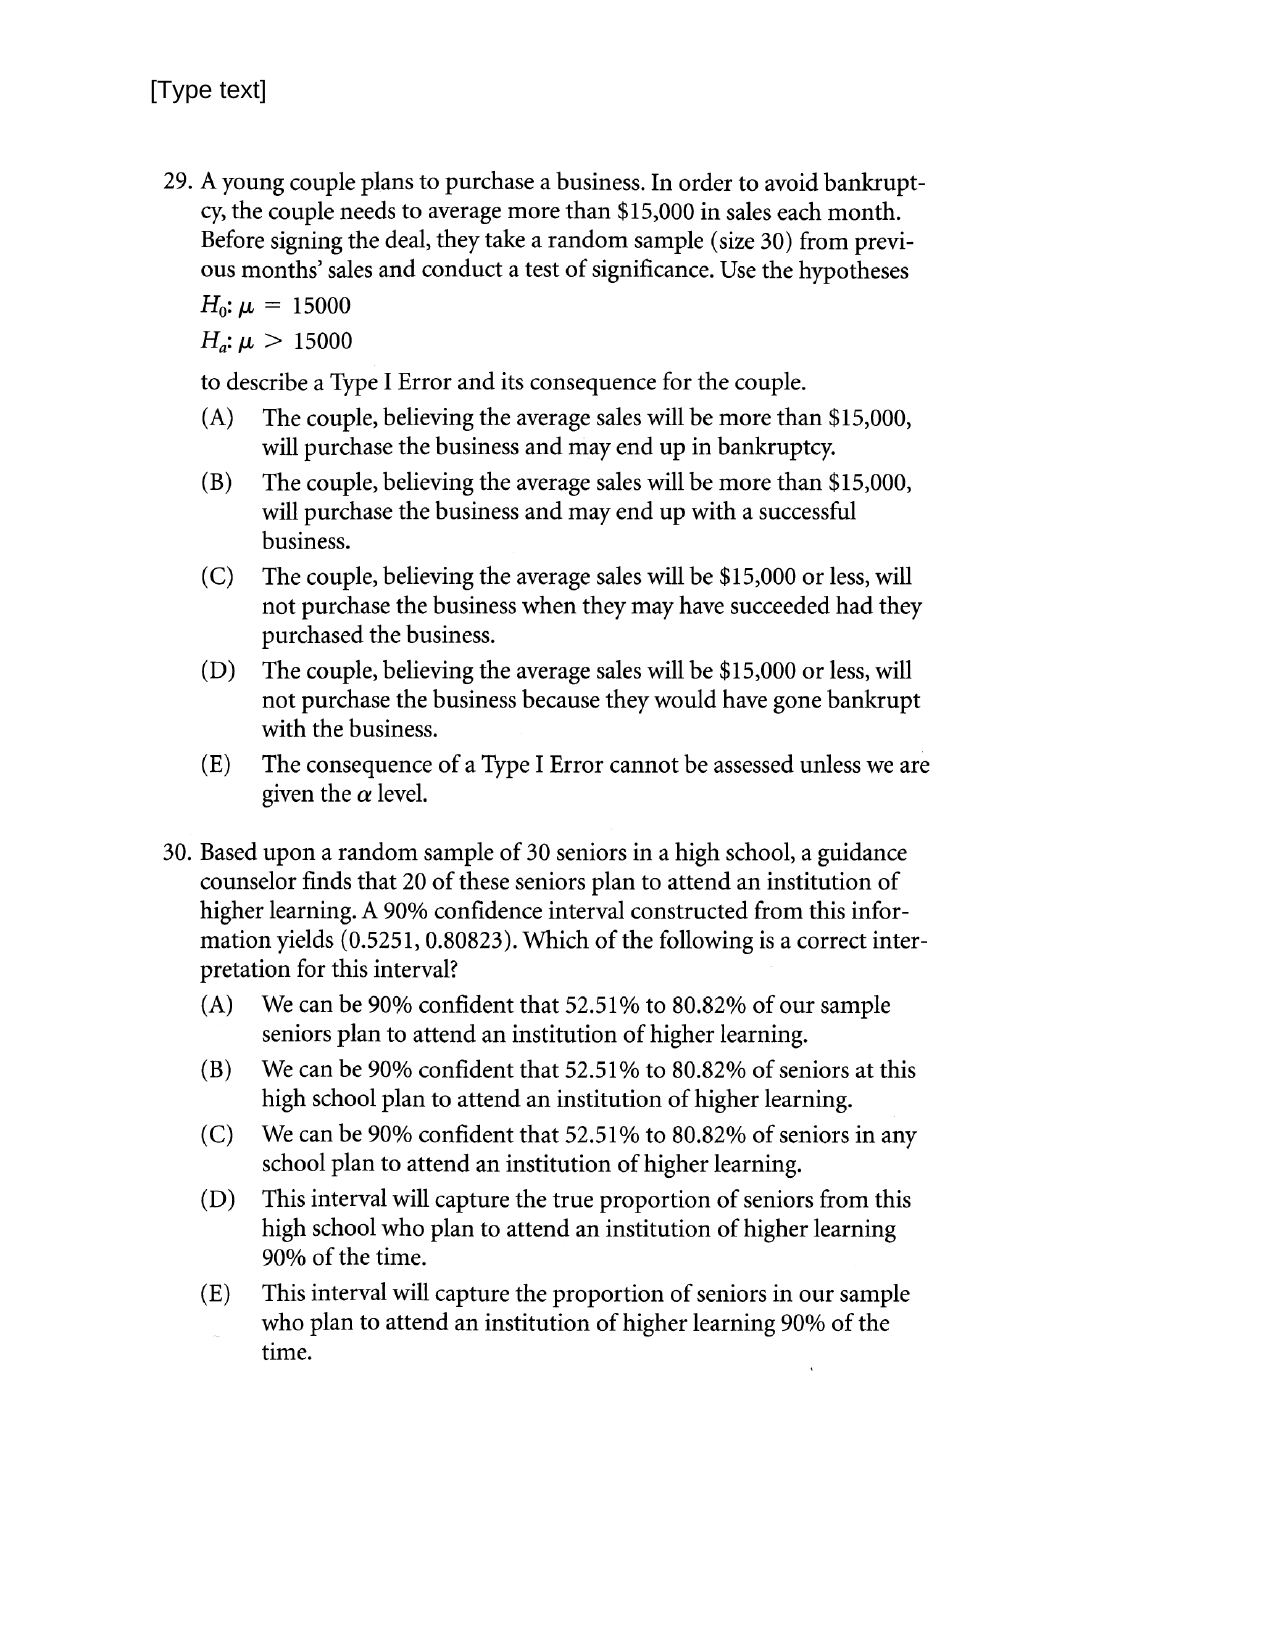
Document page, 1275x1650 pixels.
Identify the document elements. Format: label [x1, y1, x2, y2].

picture [150, 150, 945, 1374]
